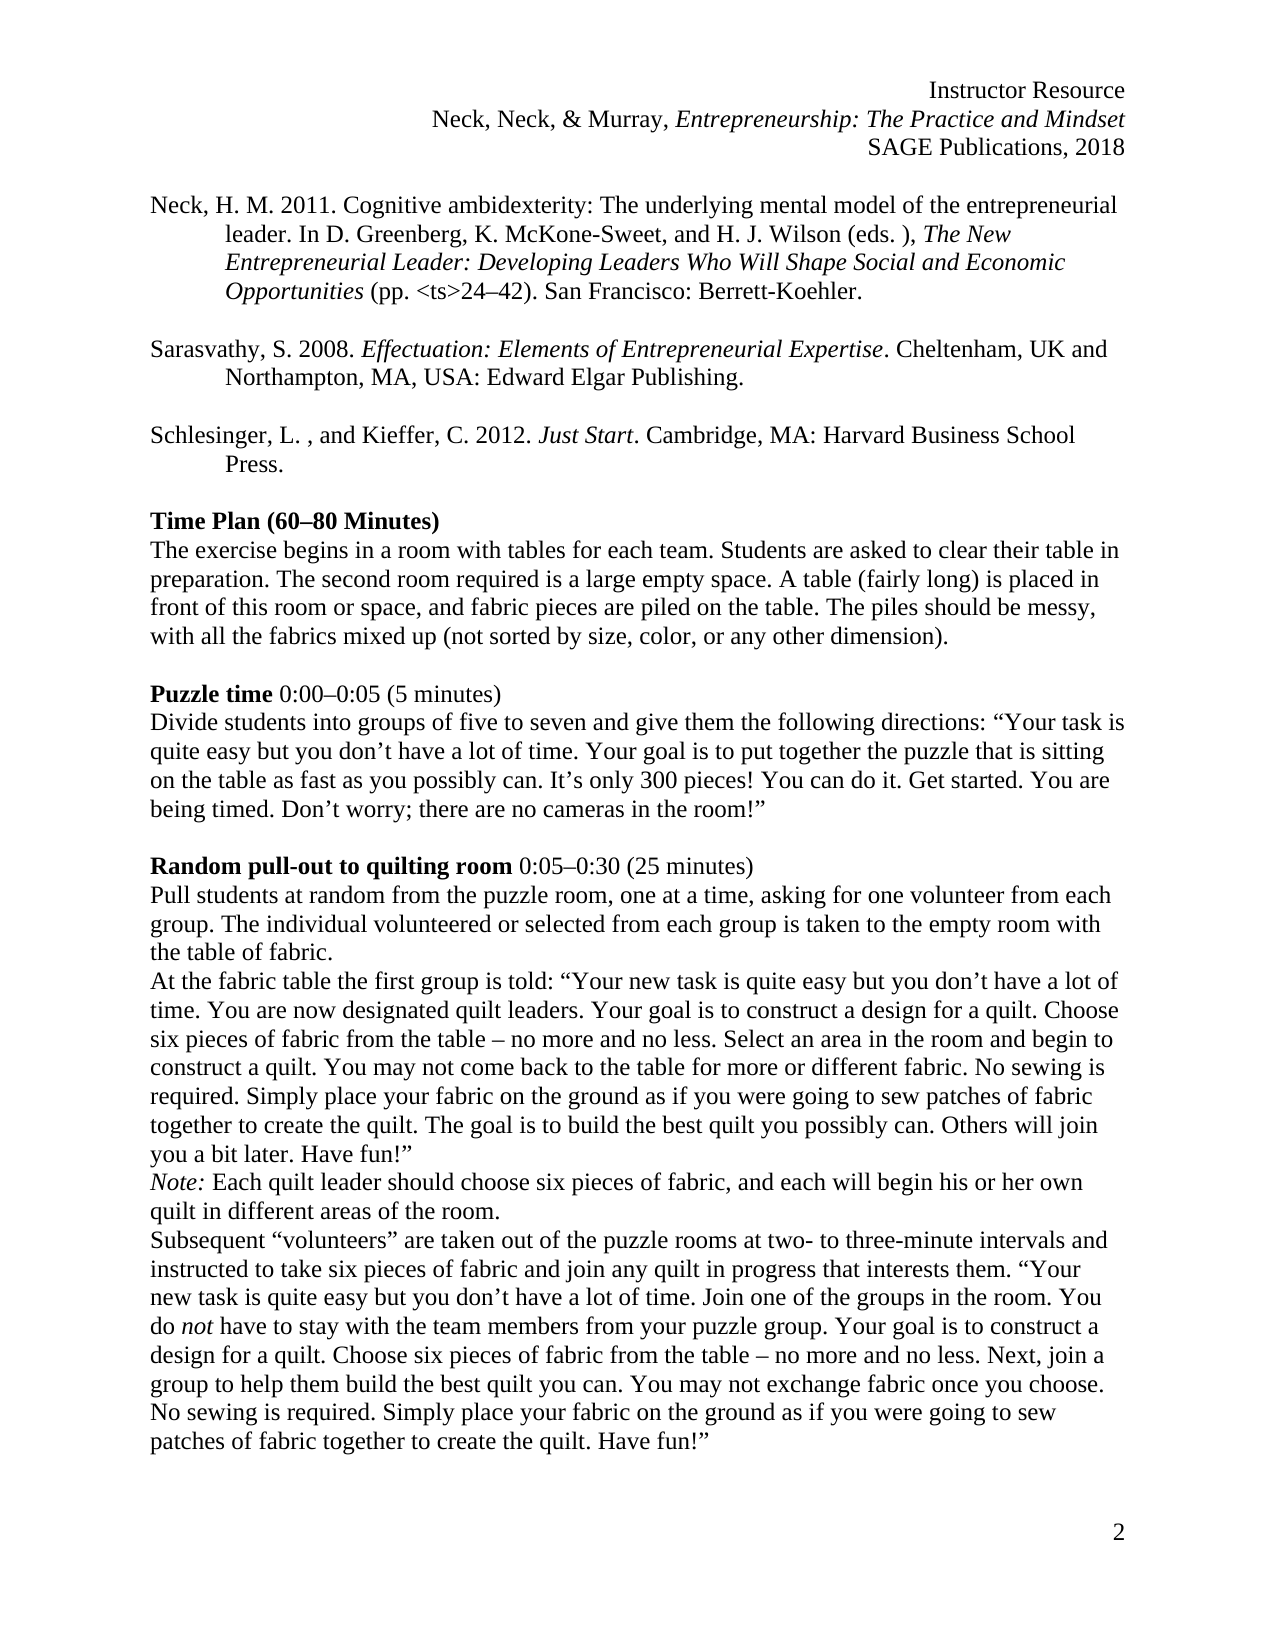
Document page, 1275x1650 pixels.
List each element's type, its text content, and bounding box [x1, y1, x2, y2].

text Schlesinger, L. , and Kieffer, C. 2012. Just Start. Cambridge, MA: Harvard Business School Press. [150, 420, 1125, 477]
text Puzzle time 0:00–0:05 (5 minutes) [150, 679, 1125, 707]
text The exercise begins in a room with tables for each team. Students are asked to clear their table in preparation. The second room required is a large empty space. A table (fairly long) is placed in front of this room or space, and fabric pieces are piled on the table. The piles should be messy, with all the fabrics mixed up (not sorted by size, color, or any other dimension). [150, 535, 1125, 650]
text Neck, H. M. 2011. Cognitive ambidexterity: The underlying mental model of the entrepreneurial leader. In D. Greenberg, K. McKone-Sweet, and H. J. Wilson (eds. ), The New Entrepreneurial Leader: Developing Leaders Who Will Shape Social and Economic Opportunities (pp. <ts>24–42). San Francisco: Berrett-Koehler. [150, 190, 1125, 305]
text Sarasvathy, S. 2008. Effectuation: Elements of Entrepreneurial Expertise. Cheltenham, UK and Northampton, MA, USA: Edward Elgar Publishing. [150, 334, 1125, 391]
text Note: Each quilt leader should choose six pieces of fabric, and each will begin his or her own quilt in different areas of the room. [150, 1167, 1125, 1225]
text Pull students at random from the puzzle room, one at a time, asking for one volunteer from each group. The individual volunteered or selected from each group is taken to the empty room with the table of fabric. [150, 880, 1125, 966]
text At the fabric table the first group is told: “Your new task is quite easy but you don’t have a lot of time. You are now designated quilt leaders. Your goal is to construct a design for a quilt. Choose six pieces of fabric from the table – no more and no less. Select an area in the room and begin to construct a quilt. You may not come back to the table for more or different fabric. No sewing is required. Simply place your fabric on the ground as if you were going to sew patches of fabric together to create the quilt. The goal is to build the best quilt you possibly can. Others will join you a bit later. Have fun!” [150, 966, 1125, 1167]
text Time Plan (60–80 Minutes) [150, 506, 1125, 535]
text Random pull-out to quilting room 0:05–0:30 (25 minutes) [150, 851, 1125, 880]
text Divide students into groups of five to seven and give them the following directions: “Your task is quite easy but you don’t have a lot of time. Your goal is to put together the puzzle that is sitting on the table as fast as you possibly can. It’s only 300 pieces! You can do it. Get started. You are being timed. Don’t worry; there are no cameras in the room!” [150, 707, 1125, 822]
text Subsequent “volunteers” are taken out of the puzzle rooms at two- to three-minute intervals and instructed to take six pieces of fabric and join any quilt in progress that interests them. “Your new task is quite easy but you don’t have a lot of time. Join one of the groups in the room. You do not have to stay with the team members from your puzzle group. Your goal is to construct a design for a quilt. Choose six pieces of fabric from the table – no more and no less. Next, join a group to help them build the best quilt you can. You may not exchange fabric once you choose. No sewing is required. Simply place your fabric on the ground as if you were going to sew patches of fabric together to create the quilt. Have fun!” [150, 1225, 1125, 1455]
